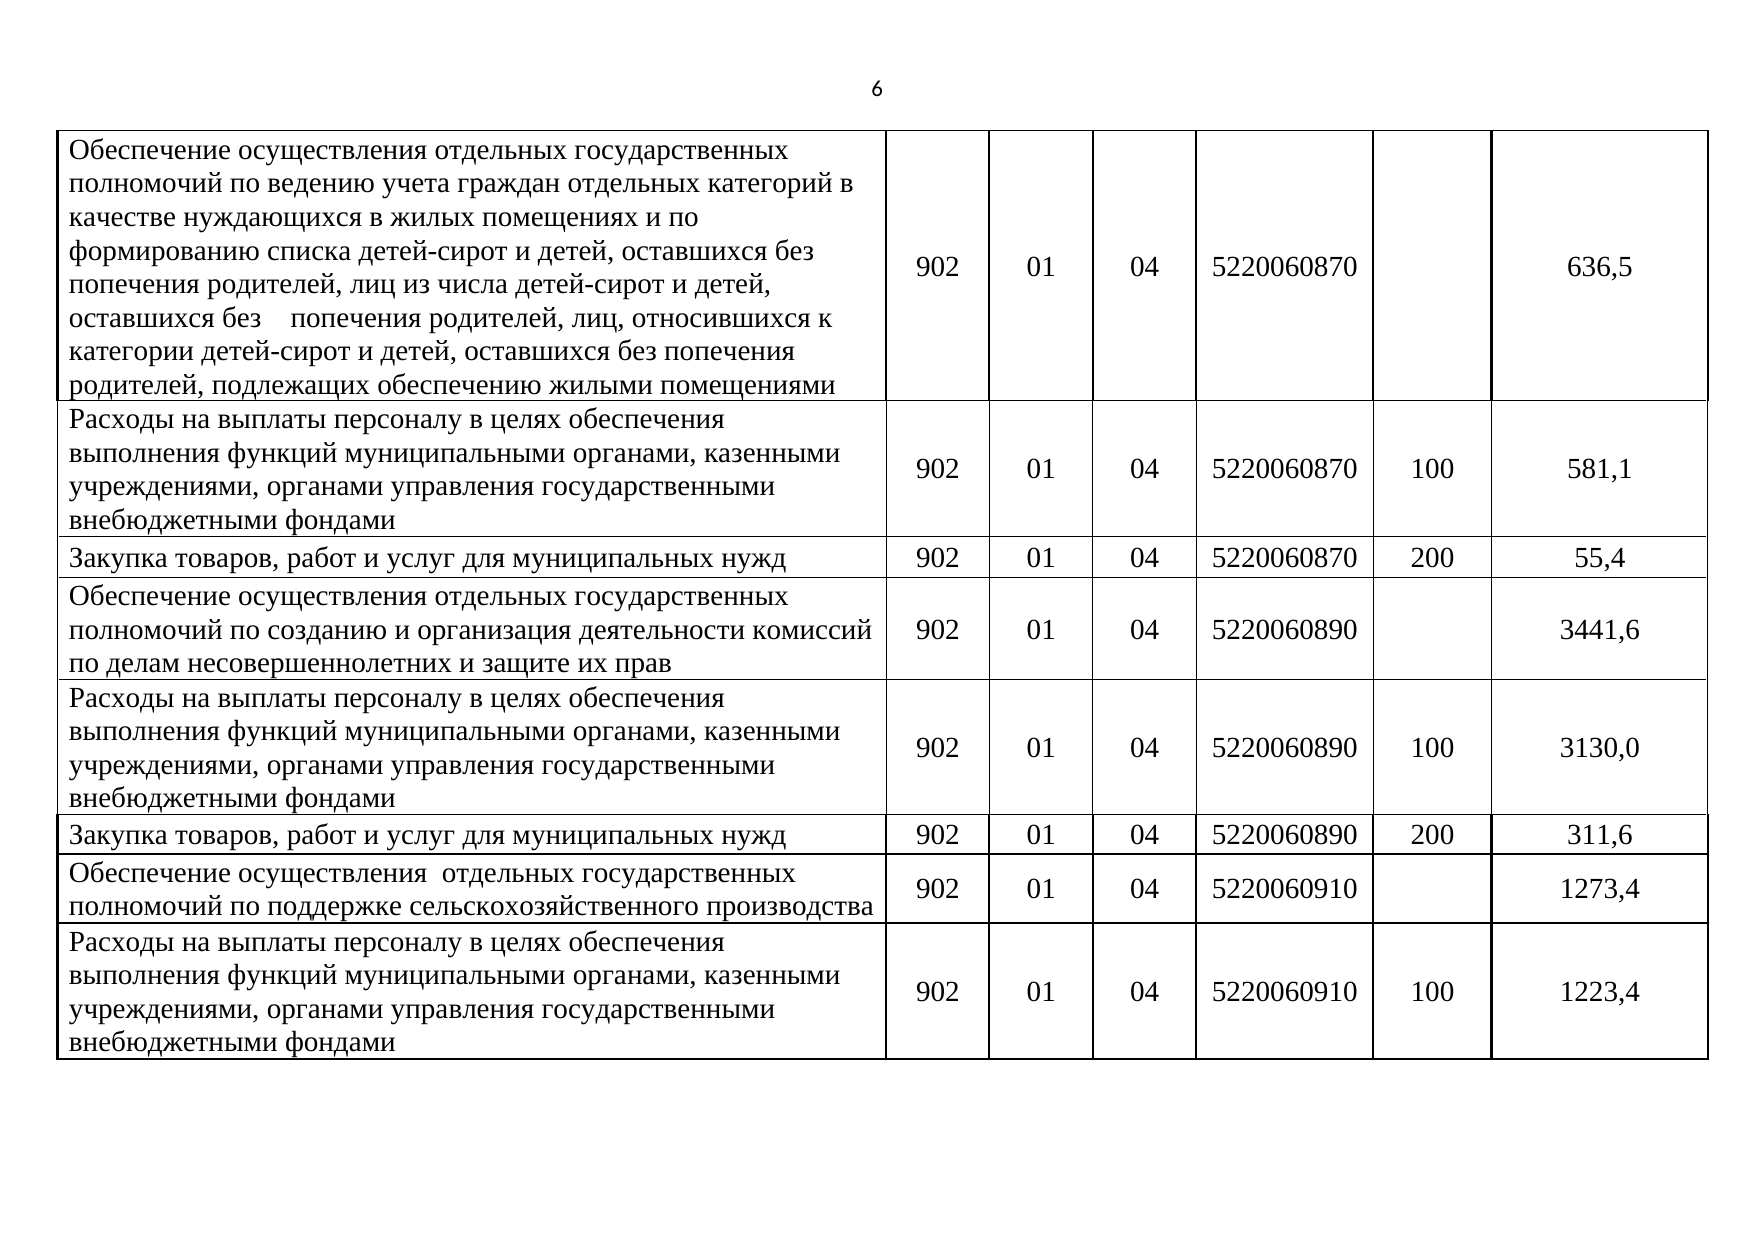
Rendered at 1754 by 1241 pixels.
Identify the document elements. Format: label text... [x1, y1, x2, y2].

table_cell Закупка товаров, работ и услуг для муниципальных нужд [59, 815, 885, 853]
table_cell 100 [1374, 924, 1490, 1058]
table_cell 01 [990, 855, 1092, 922]
table_cell 01 [990, 680, 1092, 814]
table_cell 636,5 [1493, 131, 1707, 400]
table_cell 200 [1374, 815, 1490, 853]
table_cell 902 [887, 680, 989, 814]
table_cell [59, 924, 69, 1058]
table_cell [1374, 131, 1490, 400]
table_cell 01 [990, 924, 1092, 1058]
table_cell 3130,0 [1492, 679, 1707, 814]
table_cell 5220060890 [1197, 815, 1372, 853]
table_cell 200 [1374, 537, 1491, 577]
table_cell 04 [1093, 578, 1196, 679]
table_cell 5220060890 [1197, 578, 1373, 679]
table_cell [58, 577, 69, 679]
table_cell 5220060870 [1197, 537, 1373, 577]
table_cell 902 [887, 815, 988, 853]
table_cell Обеспечение осуществления отдельных государственных полномочий по ведению учета граждан отдельных категорий в качестве нуждающихся в жилых помещениях и по формированию списка детей-сирот и детей, оставшихся без попечения родителей, лиц из числа детей-сирот и детей, оставшихся без попечения родителей, лиц, относившихся к категории детей-сирот и детей, оставшихся без попечения родителей, подлежащих обеспечению жилыми помещениями [59, 131, 885, 400]
table_cell 01 [990, 578, 1092, 679]
table_cell 100 [1374, 680, 1491, 814]
table_cell 55,4 [1492, 536, 1707, 577]
table_cell 04 [1094, 924, 1195, 1058]
table_cell 04 [1094, 855, 1195, 922]
table_cell 902 [887, 855, 988, 922]
table_cell 1223,4 [1493, 924, 1707, 1058]
table_cell Закупка товаров, работ и услуг для муниципальных нужд [58, 536, 886, 577]
table_cell 581,1 [1492, 400, 1707, 536]
table_cell 5220060870 [1197, 401, 1373, 536]
table_cell 902 [887, 924, 988, 1058]
table_cell [1374, 578, 1491, 679]
table_cell 5220060870 [1197, 131, 1372, 400]
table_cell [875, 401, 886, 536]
table_cell 902 [887, 131, 988, 400]
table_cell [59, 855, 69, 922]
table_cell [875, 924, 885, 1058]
table_cell 902 [887, 537, 989, 577]
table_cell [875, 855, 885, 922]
table_cell 5220060910 [1197, 855, 1372, 922]
table_cell 100 [1374, 401, 1491, 536]
table_cell 3441,6 [1492, 577, 1707, 679]
table_cell 04 [1093, 537, 1196, 577]
table_cell 5220060890 [1197, 680, 1373, 814]
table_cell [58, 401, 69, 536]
table_cell 04 [1093, 680, 1196, 814]
table_cell 5220060910 [1197, 924, 1372, 1058]
table_cell 1273,4 [1493, 855, 1707, 922]
table_cell 04 [1093, 401, 1196, 536]
table_cell 01 [990, 131, 1092, 400]
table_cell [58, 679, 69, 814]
table_cell 01 [990, 401, 1092, 536]
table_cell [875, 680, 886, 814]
table_cell [1374, 855, 1490, 922]
table_cell 311,6 [1493, 814, 1707, 853]
table_cell 04 [1094, 131, 1195, 400]
table_cell 01 [990, 537, 1092, 577]
table_cell 01 [990, 815, 1092, 853]
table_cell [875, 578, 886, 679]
table_cell 04 [1094, 815, 1195, 853]
table_cell 902 [887, 578, 989, 679]
table_cell 902 [887, 401, 989, 536]
